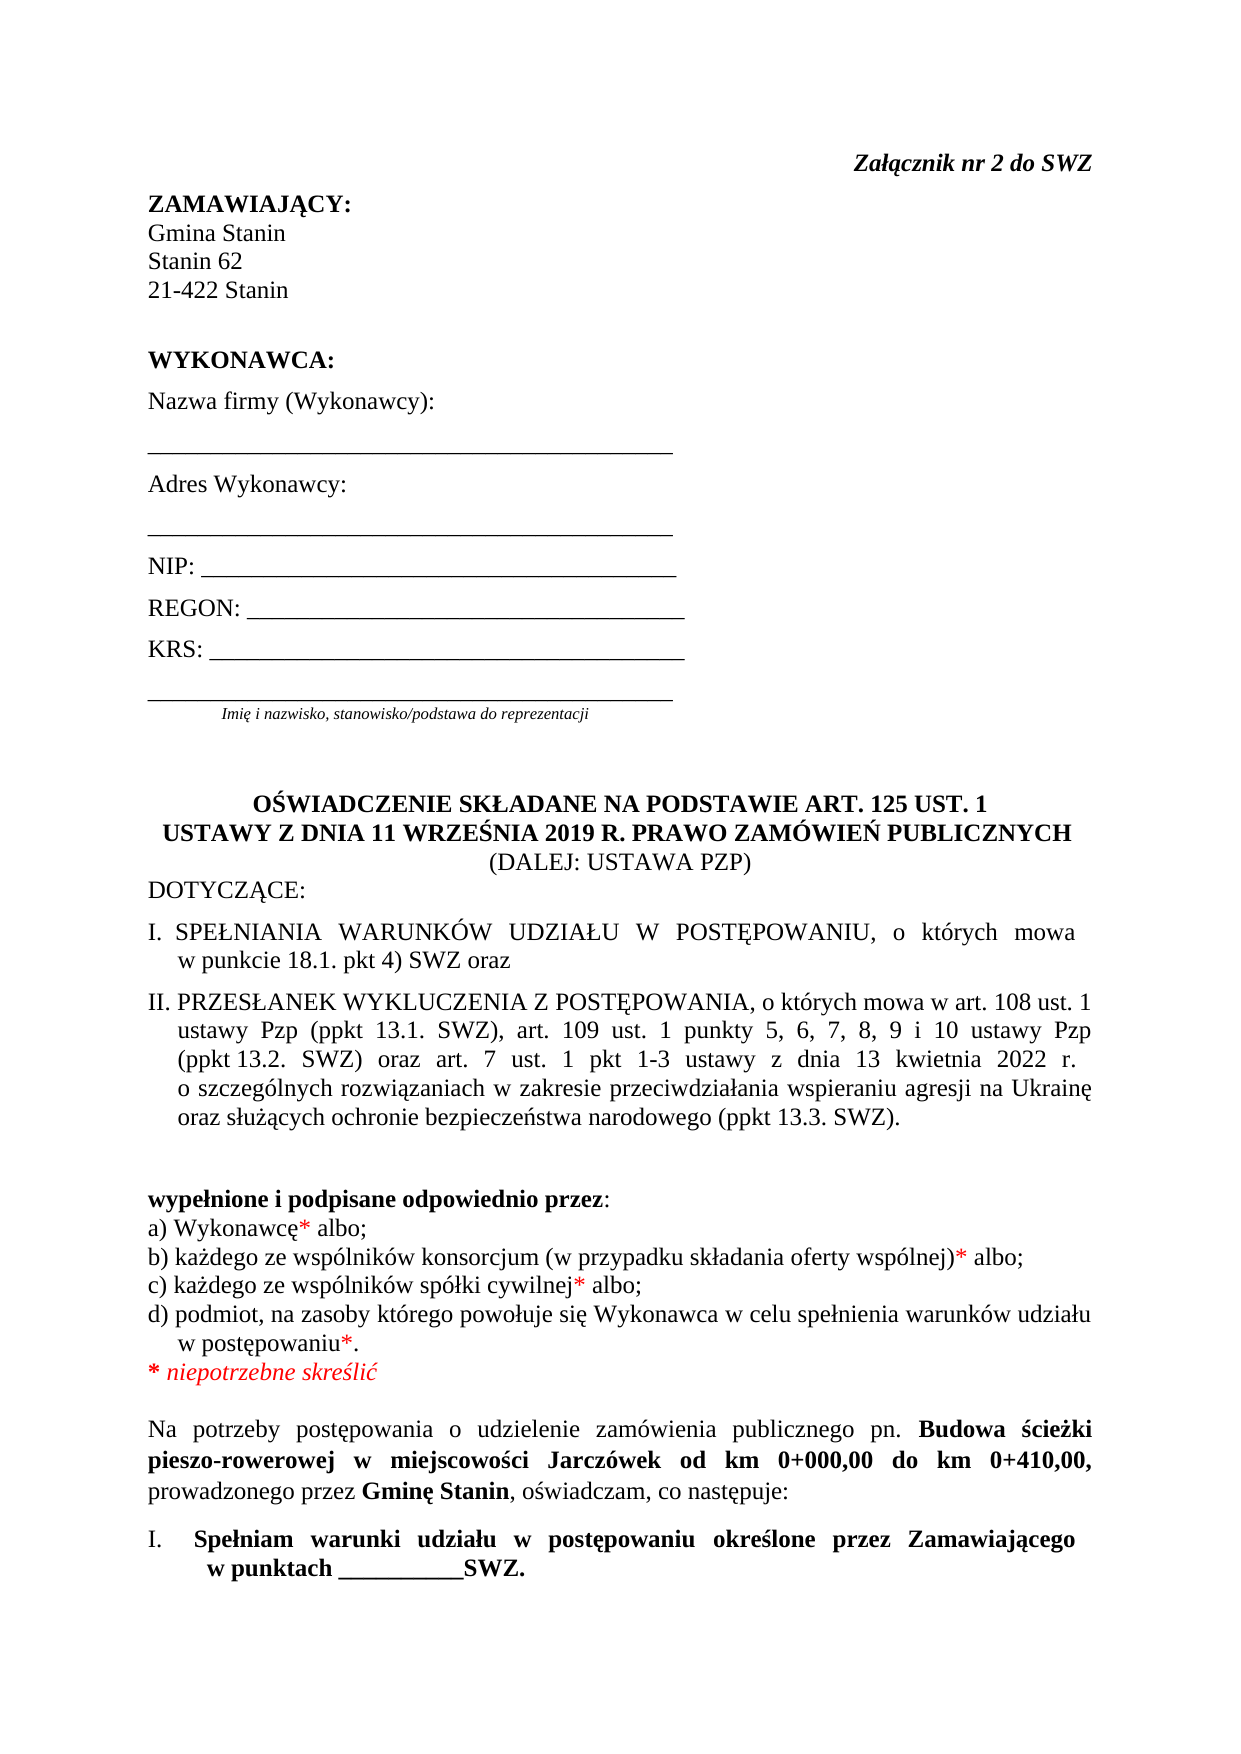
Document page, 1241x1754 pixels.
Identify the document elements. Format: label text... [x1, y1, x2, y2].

text Załącznik nr 2 do SWZ [148, 148, 1093, 176]
text DOTYCZĄCE: [148, 876, 1093, 904]
text d) podmiot, na zasoby którego powołuje się Wykonawca w celu spełnienia warunków udziału w postępowaniu*. [148, 1299, 1093, 1357]
text II. PRZESŁANEK WYKLUCZENIA Z POSTĘPOWANIA, o których mowa w art. 108 ust. 1 ustawy Pzp (ppkt 13.1. SWZ), art. 109 ust. 1 punkty 5, 6, 7, 8, 9 i 10 ustawy Pzp (ppkt 13.2. SWZ) oraz art. 7 ust. 1 pkt 1-3 ustawy z dnia 13 kwietnia 2022 r. o szczególnych rozwiązaniach w zakresie przeciwdziałania wspieraniu agresji na Ukrainę oraz służących ochronie bezpieczeństwa narodowego (ppkt 13.3. SWZ). [148, 987, 1093, 1131]
text b) każdego ze wspólników konsorcjum (w przypadku składania oferty wspólnej)* albo; [148, 1242, 1093, 1271]
text REGON: ___________________________________ [148, 593, 1093, 621]
text __________________________________________ [148, 428, 1093, 456]
text NIP: ______________________________________ [148, 551, 1093, 580]
text I. SPEŁNIANIA WARUNKÓW UDZIAŁU W POSTĘPOWANIU, o których mowa w punkcie 18.1. pkt 4) SWZ oraz [148, 917, 1093, 974]
text WYKONAWCA: [148, 345, 1093, 374]
text Imię i nazwisko, stanowisko/podstawa do reprezentacji [148, 704, 1033, 723]
text USTAWY Z DNIA 11 WRZEŚNIA 2019 R. PRAWO ZAMÓWIEŃ PUBLICZNYCH (DALEJ: USTAWA PZP) [148, 818, 1093, 876]
text a) Wykonawcę* albo; [148, 1213, 1093, 1242]
text Nazwa firmy (Wykonawcy): [148, 386, 1093, 415]
text KRS: ______________________________________ [148, 634, 1093, 663]
text Gmina Stanin [148, 218, 1093, 246]
text OŚWIADCZENIE SKŁADANE NA PODSTAWIE ART. 125 UST. 1 [148, 789, 1093, 818]
text __________________________________________ [148, 510, 1093, 539]
text __________________________________________ [148, 675, 1093, 704]
text Adres Wykonawcy: [148, 469, 1093, 498]
text ZAMAWIAJĄCY: [148, 189, 1093, 218]
text I. Spełniam warunki udziału w postępowaniu określone przez Zamawiającego w punktach __________SWZ. [148, 1524, 1093, 1582]
text Na potrzeby postępowania o udzielenie zamówienia publicznego pn. Budowa ścieżki pieszo-rowerowej w miejscowości Jarczówek od km 0+000,00 do km 0+410,00, prowadzonego przez Gminę Stanin, oświadczam, co następuje: [148, 1414, 1093, 1505]
text c) każdego ze wspólników spółki cywilnej* albo; [148, 1271, 1093, 1299]
text 21-422 Stanin [148, 275, 1093, 304]
text wypełnione i podpisane odpowiednio przez: [148, 1184, 1093, 1213]
text Stanin 62 [148, 246, 1093, 275]
text * niepotrzebne skreślić [148, 1357, 1093, 1386]
